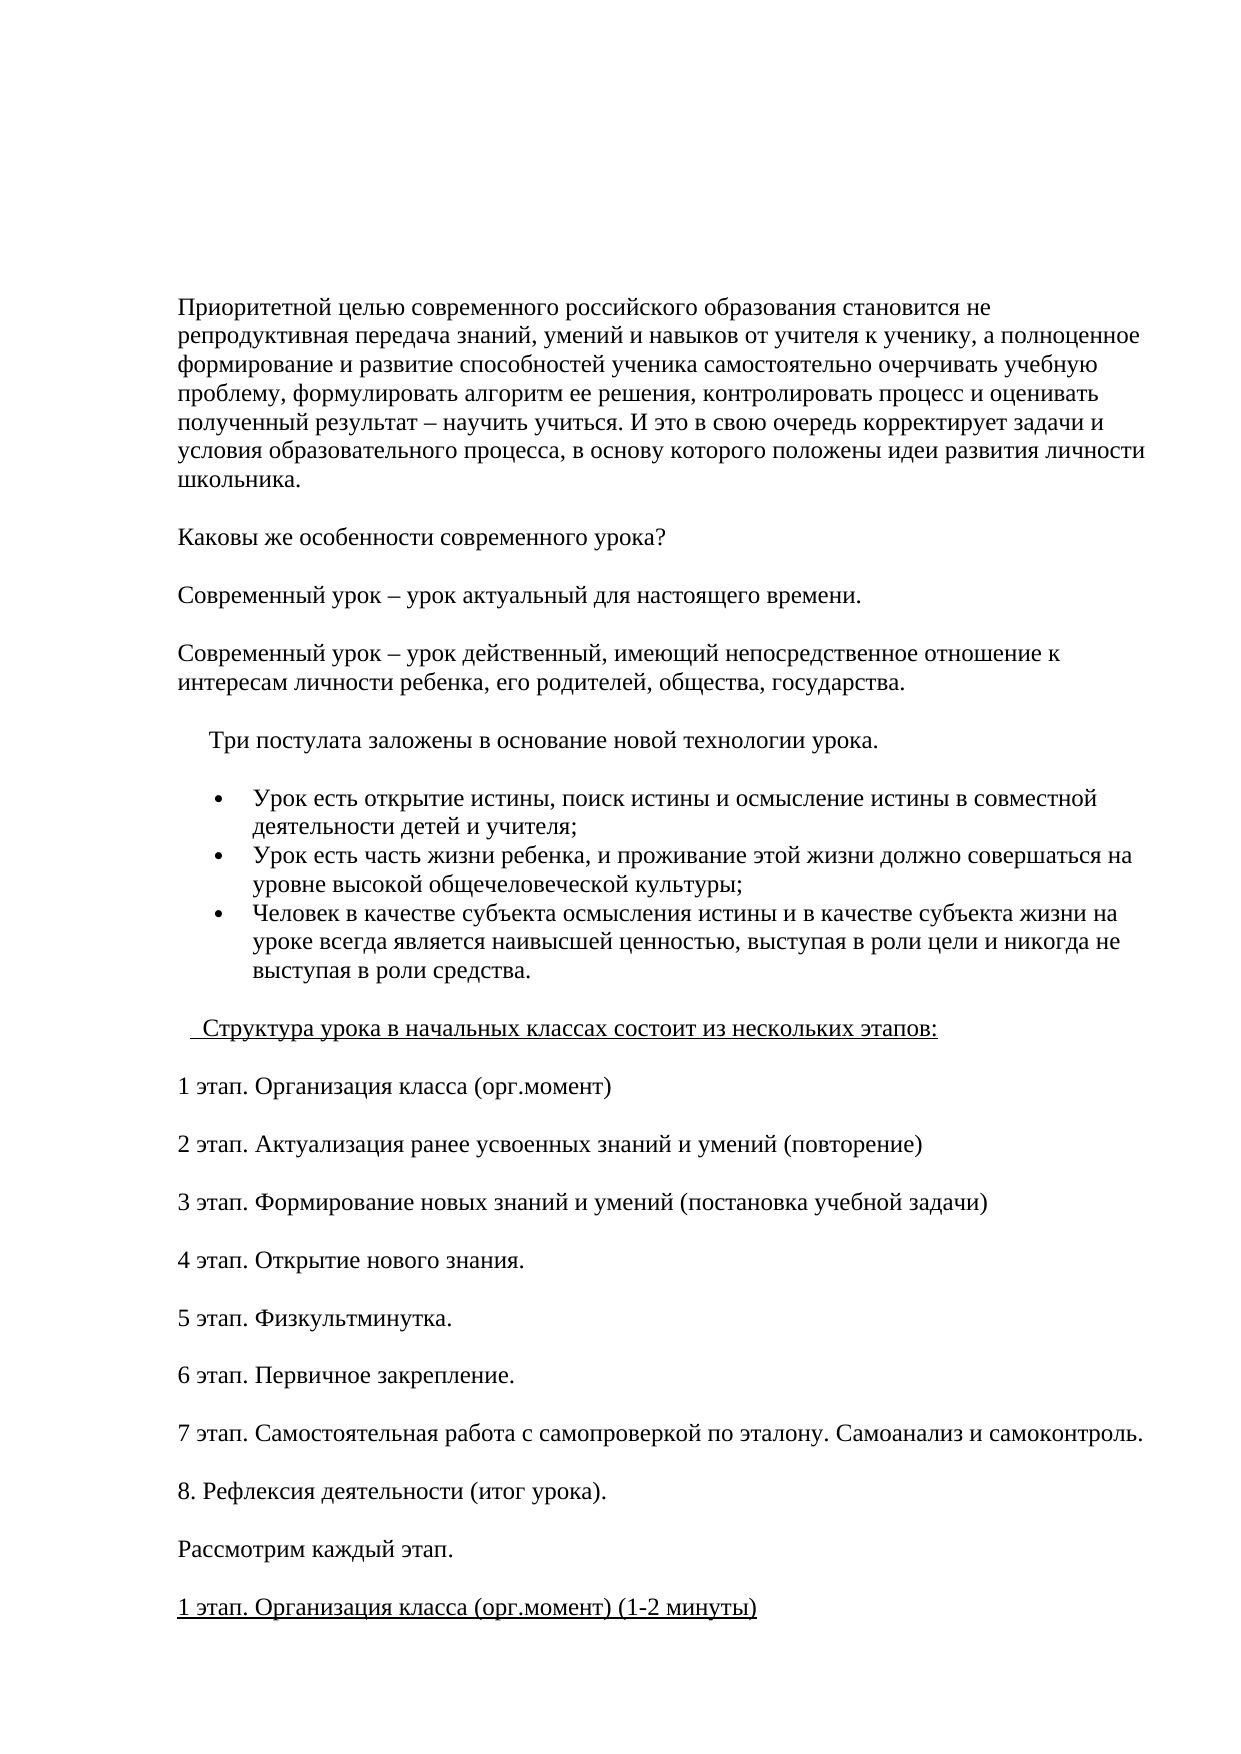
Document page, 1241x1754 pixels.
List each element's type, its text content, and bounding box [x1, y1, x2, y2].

text Современный урок – урок актуальный для настоящего времени. [177, 580, 1152, 609]
text 3 этап. Формирование новых знаний и умений (постановка учебной задачи) [177, 1187, 1152, 1216]
text 1 этап. Организация класса (орг.момент) (1-2 минуты) [177, 1592, 1152, 1621]
text Структура урока в начальных классах состоит из нескольких этапов: [177, 1013, 1152, 1042]
text Каковы же особенности современного урока? [177, 522, 1152, 551]
text 7 этап. Самостоятельная работа с самопроверкой по эталону. Самоанализ и самоконтроль. [177, 1418, 1152, 1447]
text Рассмотрим каждый этап. [177, 1534, 1152, 1563]
text Приоритетной целью современного российского образования становится не репродуктивная передача знаний, умений и навыков от учителя к ученику, а полноценное формирование и развитие способностей ученика самостоятельно очерчивать учебную проблему, формулировать алгоритм ее решения, контролировать процесс и оценивать полученный результат – научить учиться. И это в свою очередь корректирует задачи и условия образовательного процесса, в основу которого положены идеи развития личности школьника. [177, 292, 1152, 493]
text 1 этап. Организация класса (орг.момент) [177, 1071, 1152, 1100]
text Современный урок – урок действенный, имеющий непосредственное отношение к интересам личности ребенка, его родителей, общества, государства. [177, 638, 1152, 696]
list Урок есть открытие истины, поиск истины и осмысление истины в совместной деятельности детей и учителя; [215, 783, 1152, 840]
text 2 этап. Актуализация ранее усвоенных знаний и умений (повторение) [177, 1129, 1152, 1158]
text 8. Рефлексия деятельности (итог урока). [177, 1476, 1152, 1505]
text 6 этап. Первичное закрепление. [177, 1361, 1152, 1389]
text 5 этап. Физкультминутка. [177, 1303, 1152, 1331]
text Три постулата заложены в основание новой технологии урока. [177, 725, 1152, 753]
list Человек в качестве субъекта осмысления истины и в качестве субъекта жизни на уроке всегда является наивысшей ценностью, выступая в роли цели и никогда не выступая в роли средства. [215, 898, 1152, 984]
list Урок есть часть жизни ребенка, и проживание этой жизни должно совершаться на уровне высокой общечеловеческой культуры; [215, 840, 1152, 898]
text 4 этап. Открытие нового знания. [177, 1245, 1152, 1273]
